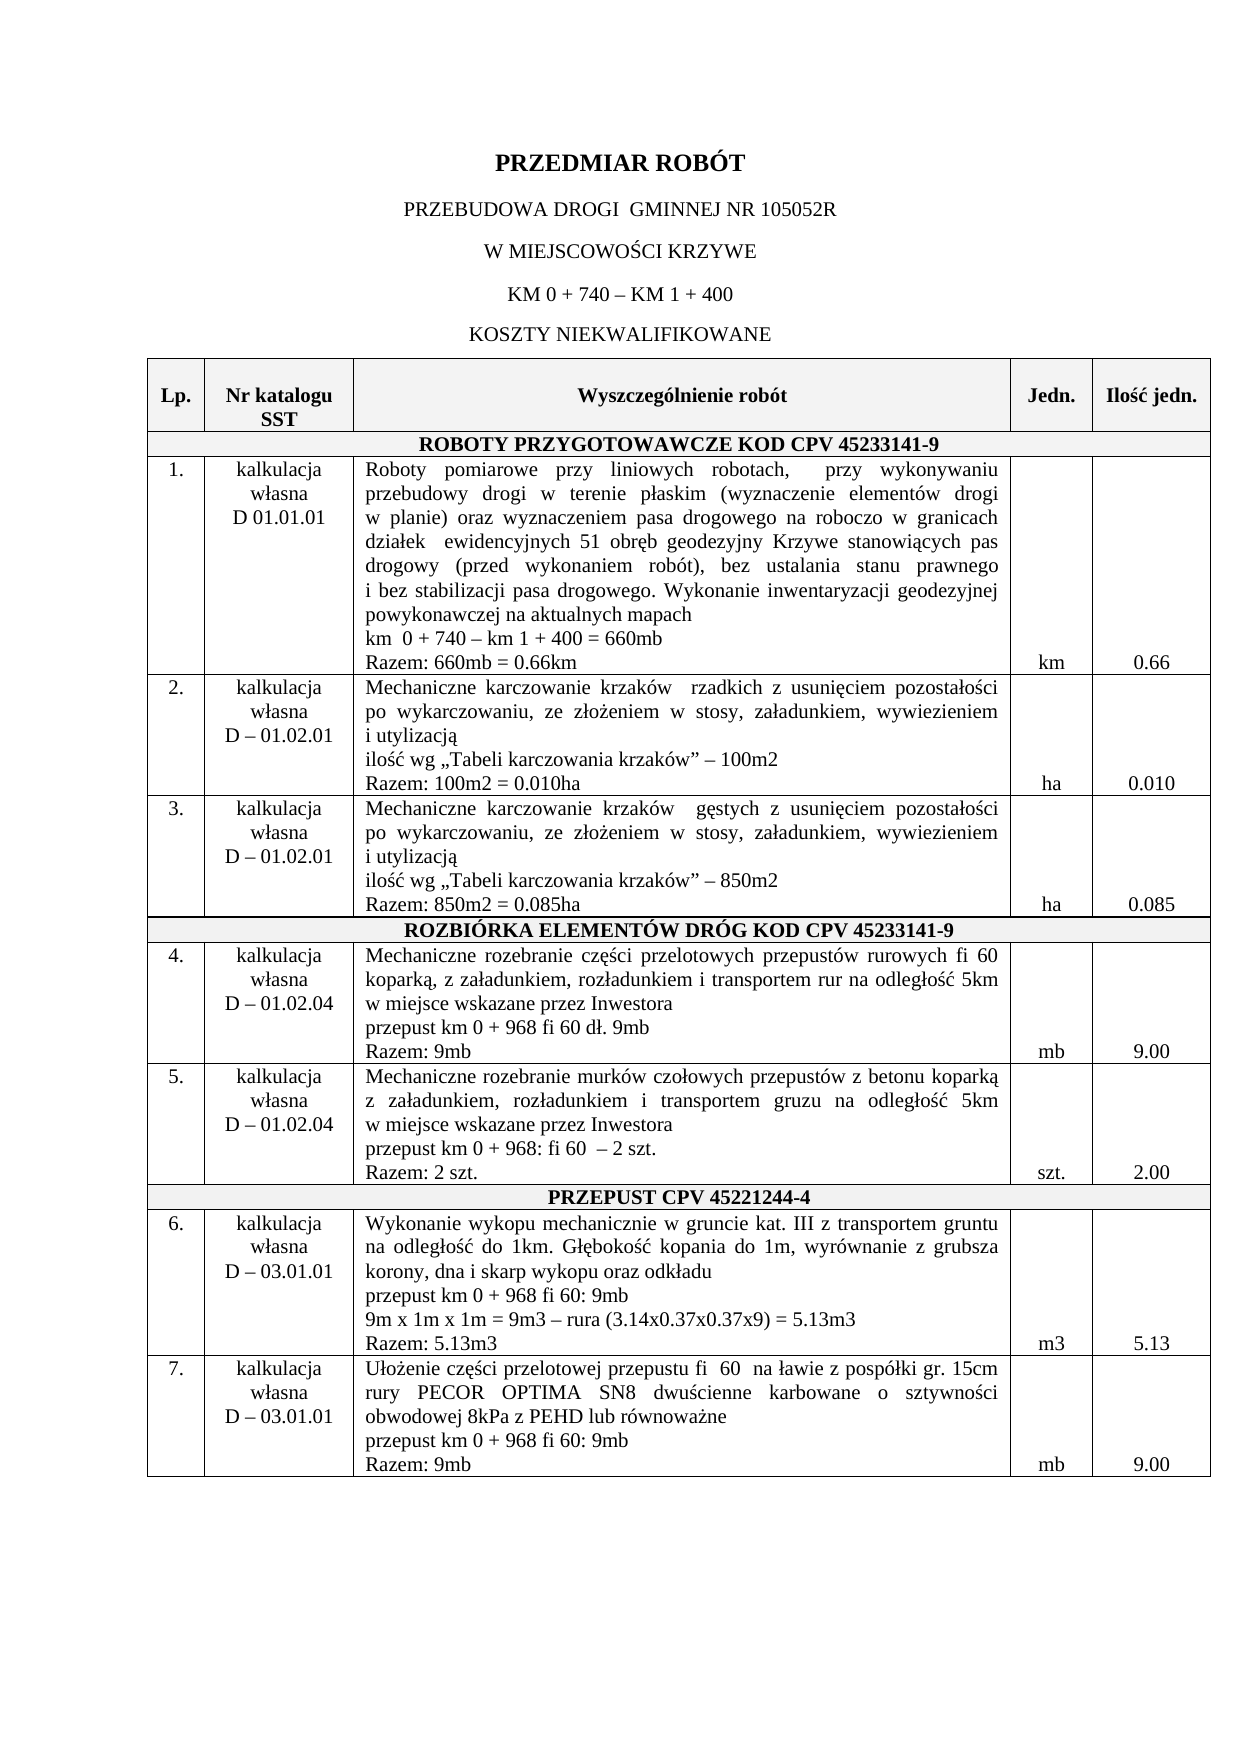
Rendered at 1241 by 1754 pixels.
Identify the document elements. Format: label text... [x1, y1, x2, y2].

table_header Ilość jedn. [1093, 359, 1210, 431]
table_cell 4. [148, 943, 204, 1063]
table_cell PRZEPUST CPV 45221244-4 [148, 1185, 1210, 1209]
text KM 0 + 740 – KM 1 + 400 [148, 282, 1093, 306]
table_cell 2.00 [1093, 1064, 1210, 1184]
table_cell Mechaniczne rozebranie murków czołowych przepustów z betonu koparką z załadunkiem, rozładunkiem i transportem gruzu na odległość 5km w miejsce wskazane przez Inwestora przepust km 0 + 968: fi 60 – 2 szt. Razem: 2 szt. [354, 1064, 1010, 1184]
table_cell 0.010 [1093, 675, 1210, 795]
table_cell szt. [1011, 1064, 1092, 1184]
table_header Nr katalogu SST [205, 359, 353, 431]
table_cell 0.66 [1093, 457, 1210, 674]
table_cell ha [1011, 675, 1092, 795]
table_cell 5.13 [1093, 1210, 1210, 1355]
text KOSZTY NIEKWALIFIKOWANE [148, 322, 1093, 346]
table_header Lp. [148, 359, 204, 431]
table_cell 9.00 [1093, 1356, 1210, 1476]
table_cell 2. [148, 675, 204, 795]
table_cell 3. [148, 796, 204, 916]
table_cell Mechaniczne rozebranie części przelotowych przepustów rurowych fi 60 koparką, z załadunkiem, rozładunkiem i transportem rur na odległość 5km w miejsce wskazane przez Inwestora przepust km 0 + 968 fi 60 dł. 9mb Razem: 9mb [354, 943, 1010, 1063]
table_cell ROBOTY PRZYGOTOWAWCZE KOD CPV 45233141-9 [148, 432, 1210, 456]
table_cell kalkulacja własna D – 01.02.01 [205, 675, 353, 795]
table_cell 9.00 [1093, 943, 1210, 1063]
table_cell m3 [1011, 1210, 1092, 1355]
table_cell 0.085 [1093, 796, 1210, 916]
text PRZEBUDOWA DROGI GMINNEJ NR 105052R [148, 197, 1093, 221]
table_cell Roboty pomiarowe przy liniowych robotach, przy wykonywaniu przebudowy drogi w terenie płaskim (wyznaczenie elementów drogi w planie) oraz wyznaczeniem pasa drogowego na roboczo w granicach działek ewidencyjnych 51 obręb geodezyjny Krzywe stanowiących pas drogowy (przed wykonaniem robót), bez ustalania stanu prawnego i bez stabilizacji pasa drogowego. Wykonanie inwentaryzacji geodezyjnej powykonawczej na aktualnych mapach km 0 + 740 – km 1 + 400 = 660mb Razem: 660mb = 0.66km [354, 457, 1010, 674]
table_cell kalkulacja własna D – 03.01.01 [205, 1210, 353, 1355]
text W MIEJSCOWOŚCI KRZYWE [148, 239, 1093, 263]
table_cell kalkulacja własna D 01.01.01 [205, 457, 353, 674]
table_cell kalkulacja własna D – 03.01.01 [205, 1356, 353, 1476]
table_header Jedn. [1011, 359, 1092, 431]
table_cell 7. [148, 1356, 204, 1476]
table_cell mb [1011, 1356, 1092, 1476]
table_cell 1. [148, 457, 204, 674]
table_cell kalkulacja własna D – 01.02.01 [205, 796, 353, 916]
table_cell Mechaniczne karczowanie krzaków rzadkich z usunięciem pozostałości po wykarczowaniu, ze złożeniem w stosy, załadunkiem, wywiezieniem i utylizacją ilość wg „Tabeli karczowania krzaków” – 100m2 Razem: 100m2 = 0.010ha [354, 675, 1010, 795]
table_cell mb [1011, 943, 1092, 1063]
table_header Wyszczególnienie robót [354, 359, 1010, 431]
table_cell Mechaniczne karczowanie krzaków gęstych z usunięciem pozostałości po wykarczowaniu, ze złożeniem w stosy, załadunkiem, wywiezieniem i utylizacją ilość wg „Tabeli karczowania krzaków” – 850m2 Razem: 850m2 = 0.085ha [354, 796, 1010, 916]
table_cell km [1011, 457, 1092, 674]
table_cell Ułożenie części przelotowej przepustu fi 60 na ławie z pospółki gr. 15cm rury PECOR OPTIMA SN8 dwuścienne karbowane o sztywności obwodowej 8kPa z PEHD lub równoważne przepust km 0 + 968 fi 60: 9mb Razem: 9mb [354, 1356, 1010, 1476]
table_cell ha [1011, 796, 1092, 916]
table_cell kalkulacja własna D – 01.02.04 [205, 943, 353, 1063]
table_cell ROZBIÓRKA ELEMENTÓW DRÓG KOD CPV 45233141-9 [148, 918, 1210, 942]
text PRZEDMIAR ROBÓT [148, 148, 1093, 176]
table_cell Wykonanie wykopu mechanicznie w gruncie kat. III z transportem gruntu na odległość do 1km. Głębokość kopania do 1m, wyrównanie z grubsza korony, dna i skarp wykopu oraz odkładu przepust km 0 + 968 fi 60: 9mb 9m x 1m x 1m = 9m3 – rura (3.14x0.37x0.37x9) = 5.13m3 Razem: 5.13m3 [354, 1210, 1010, 1355]
table_cell kalkulacja własna D – 01.02.04 [205, 1064, 353, 1184]
table_cell 5. [148, 1064, 204, 1184]
table_cell 6. [148, 1210, 204, 1355]
